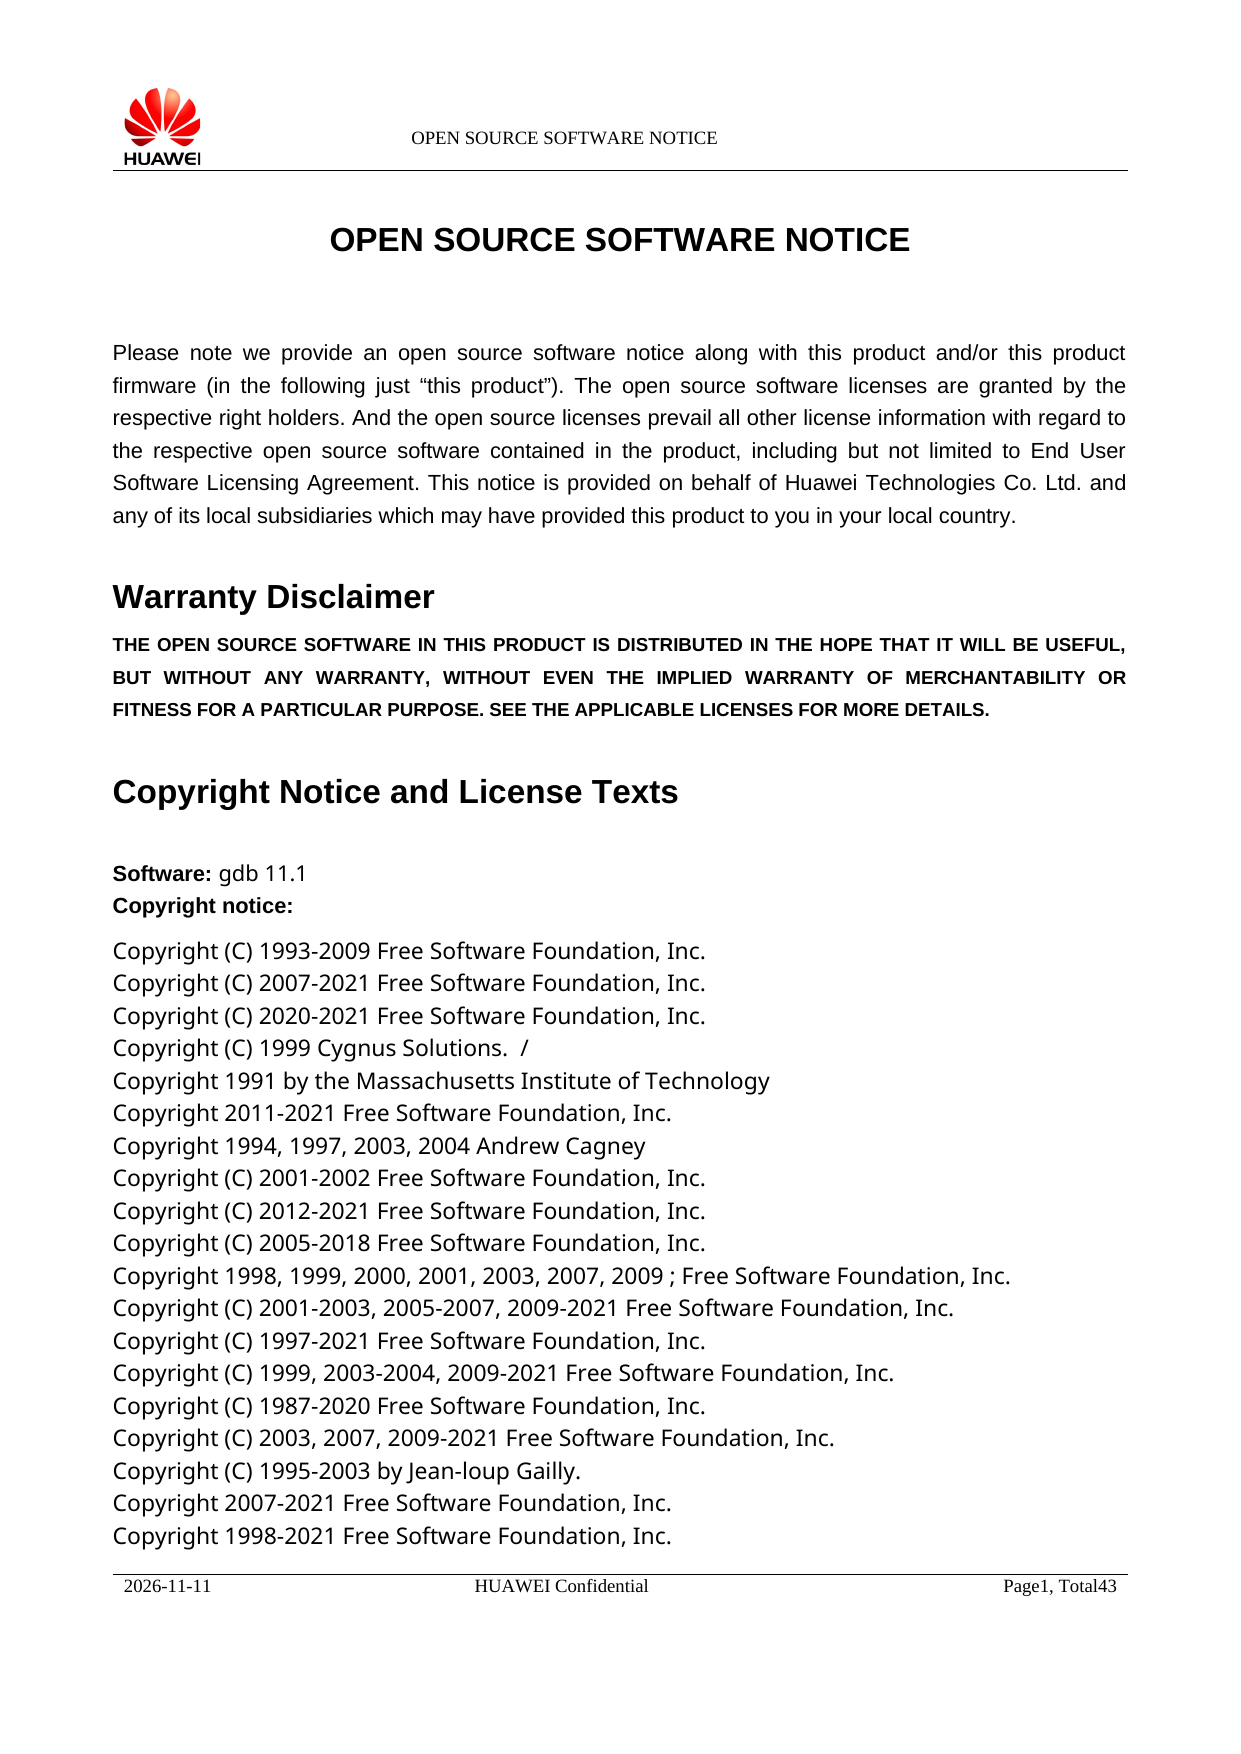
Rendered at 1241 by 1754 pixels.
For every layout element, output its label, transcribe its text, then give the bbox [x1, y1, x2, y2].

text The open source software in this product is distributed in the hope that it will be useful, but WITHOUT ANY WARRANTY, without even the implied warranty of MERCHANTABILITY or FITNESS FOR A PARTICULAR PURPOSE. See the applicable licenses for more details. [112, 629, 1128, 726]
picture [124, 88, 201, 165]
text OPEN SOURCE SOFTWARE NOTICE [112, 206, 1128, 271]
text Please note we provide an open source software notice along with this product and/or this product firmware (in the following just “this product”). The open source software licenses are granted by the respective right holders. And the open source licenses prevail all other license information with regard to the respective open source software contained in the product, including but not limited to End User Software Licensing Agreement. This notice is provided on behalf of Huawei Technologies Co. Ltd. and any of its local subsidiaries which may have provided this product to you in your local country. [112, 336, 1128, 531]
text Warranty Disclaimer [112, 564, 1128, 629]
text Copyright Notice and License Texts [112, 759, 1128, 824]
text Copyright notice: [112, 889, 1128, 921]
title Software: gdb 11.1 [112, 856, 1128, 889]
